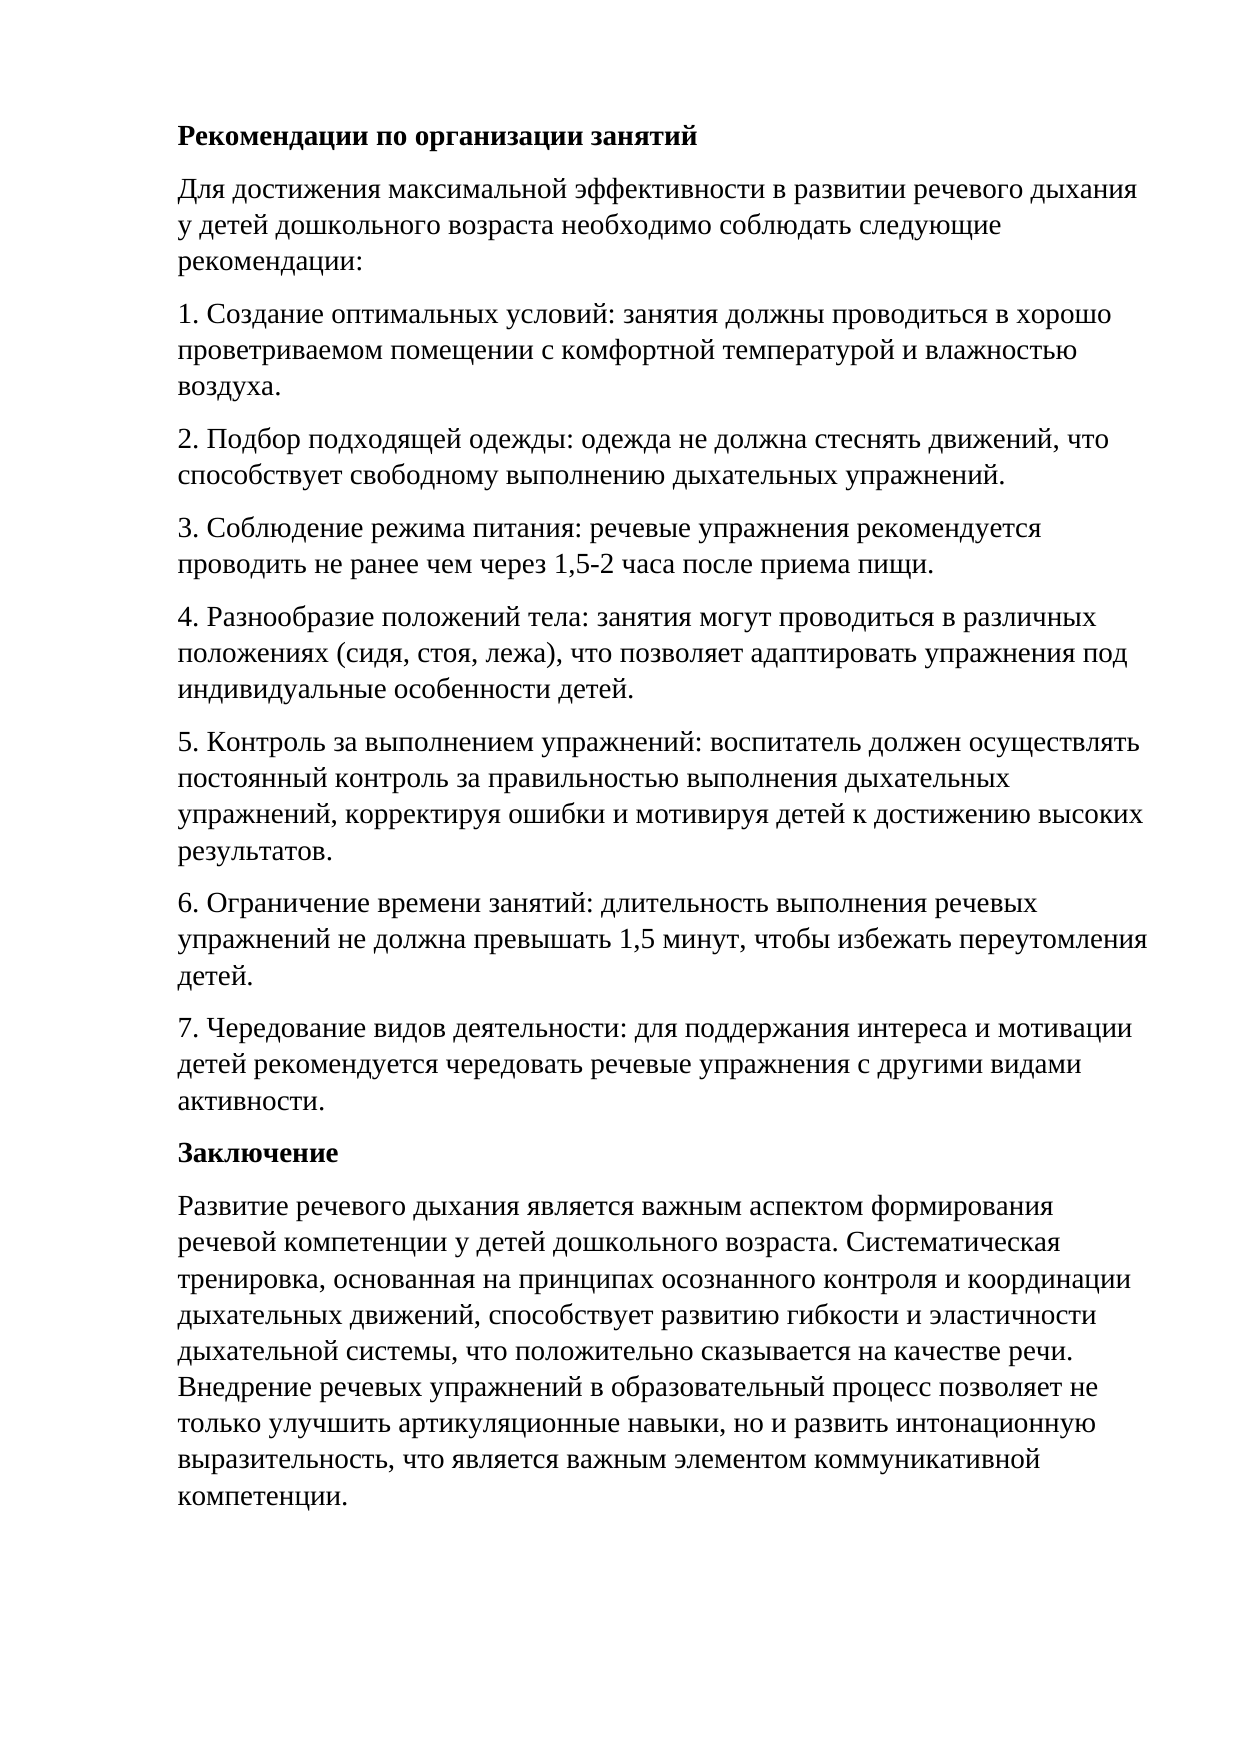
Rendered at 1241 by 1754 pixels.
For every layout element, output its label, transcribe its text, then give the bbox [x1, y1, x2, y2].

text 6. Ограничение времени занятий: длительность выполнения речевых упражнений не должна превышать 1,5 минут, чтобы избежать переутомления детей. [177, 885, 1152, 991]
text 4. Разнообразие положений тела: занятия могут проводиться в различных положениях (сидя, стоя, лежа), что позволяет адаптировать упражнения под индивидуальные особенности детей. [177, 599, 1152, 705]
text Для достижения максимальной эффективности в развитии речевого дыхания у детей дошкольного возраста необходимо соблюдать следующие рекомендации: [177, 171, 1152, 277]
text Заключение [177, 1136, 1152, 1169]
text 7. Чередование видов деятельности: для поддержания интереса и мотивации детей рекомендуется чередовать речевые упражнения с другими видами активности. [177, 1011, 1152, 1116]
text 1. Создание оптимальных условий: занятия должны проводиться в хорошо проветриваемом помещении с комфортной температурой и влажностью воздуха. [177, 296, 1152, 402]
text Развитие речевого дыхания является важным аспектом формирования речевой компетенции у детей дошкольного возраста. Систематическая тренировка, основанная на принципах осознанного контроля и координации дыхательных движений, способствует развитию гибкости и эластичности дыхательной системы, что положительно сказывается на качестве речи. Внедрение речевых упражнений в образовательный процесс позволяет не только улучшить артикуляционные навыки, но и развить интонационную выразительность, что является важным элементом коммуникативной компетенции. [177, 1188, 1152, 1511]
text Рекомендации по организации занятий [177, 118, 1152, 152]
text 2. Подбор подходящей одежды: одежда не должна стеснять движений, что способствует свободному выполнению дыхательных упражнений. [177, 421, 1152, 491]
text 3. Соблюдение режима питания: речевые упражнения рекомендуется проводить не ранее чем через 1,5-2 часа после приема пищи. [177, 510, 1152, 580]
text 5. Контроль за выполнением упражнений: воспитатель должен осуществлять постоянный контроль за правильностью выполнения дыхательных упражнений, корректируя ошибки и мотивируя детей к достижению высоких результатов. [177, 724, 1152, 866]
